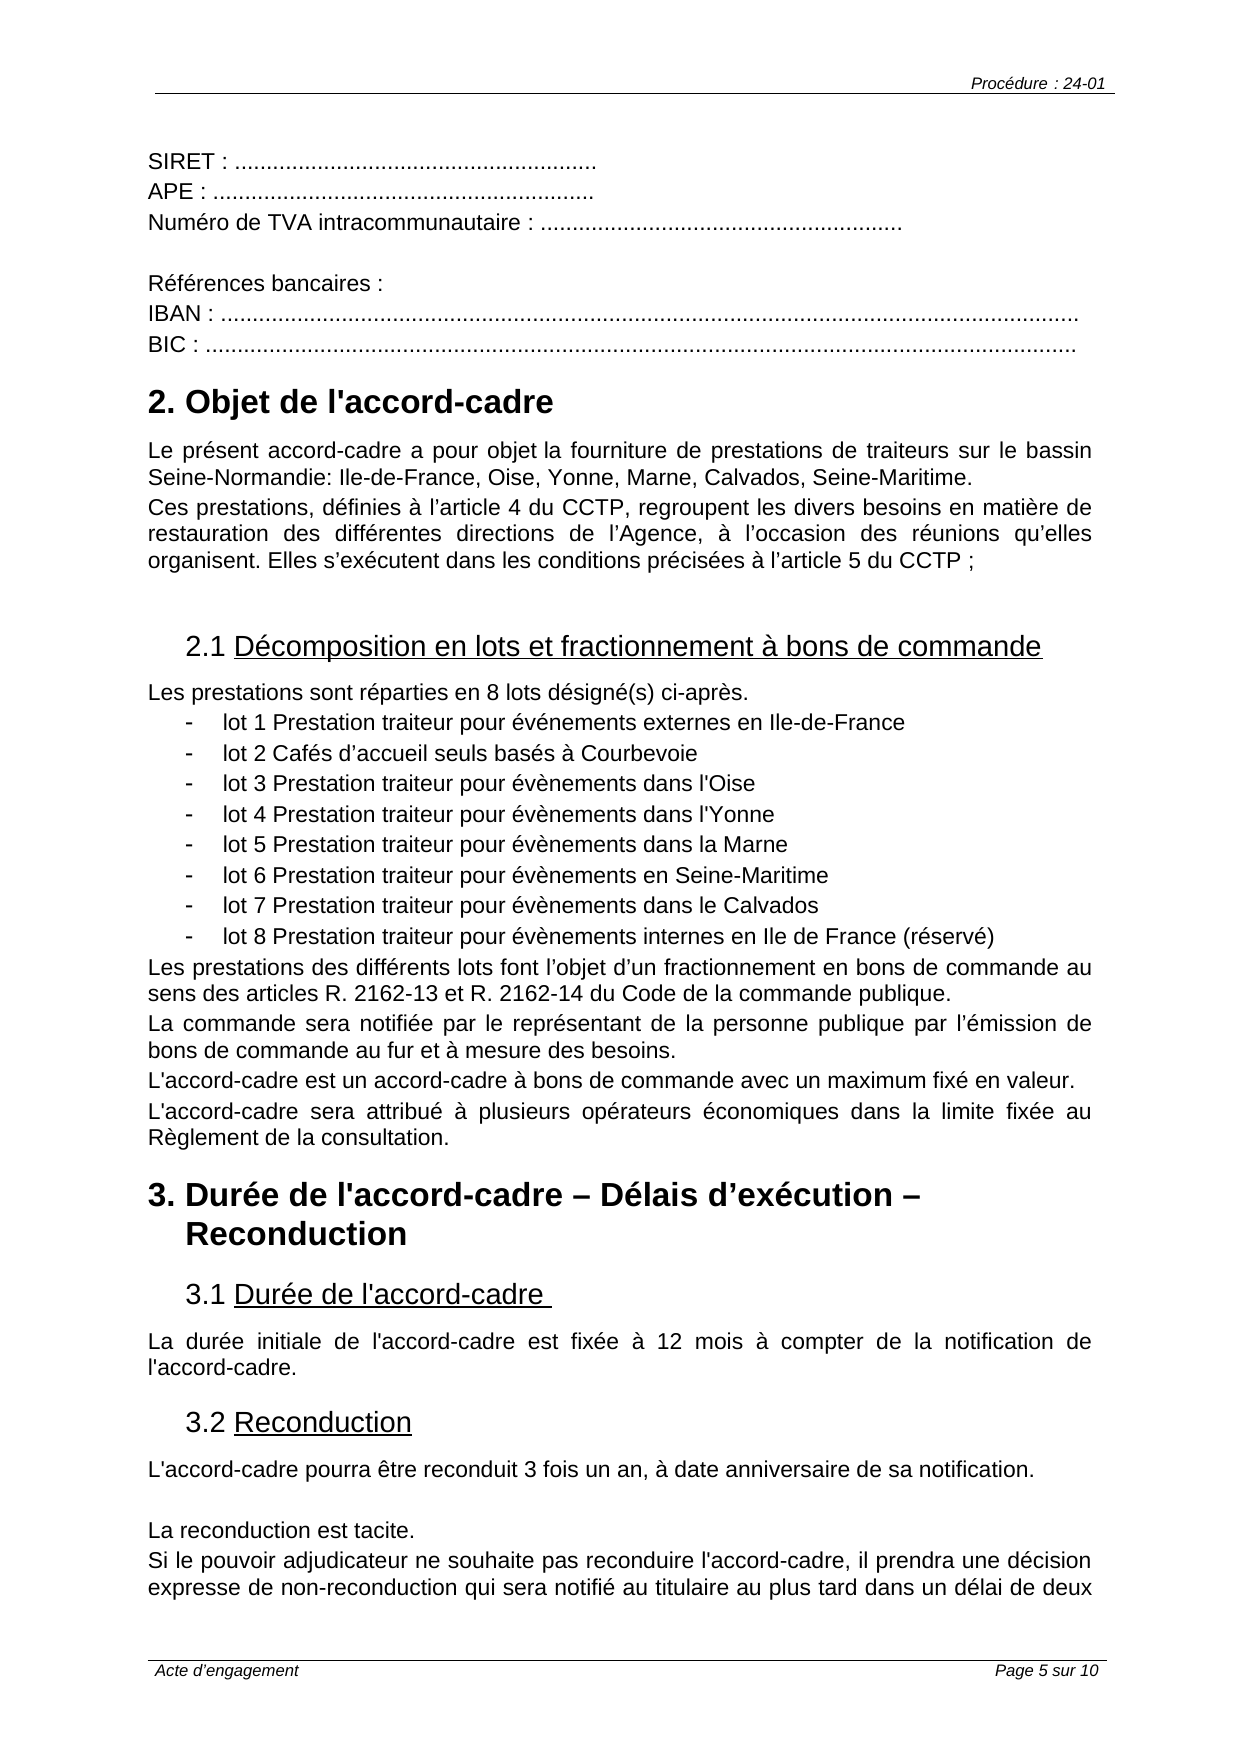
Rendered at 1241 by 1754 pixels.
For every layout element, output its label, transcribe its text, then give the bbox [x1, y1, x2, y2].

text lot 5 Prestation traiteur pour évènements dans la Marne [185, 831, 1093, 858]
text Le présent accord-cadre a pour objet la fourniture de prestations de traiteurs sur le bassin Seine-Normandie: Ile-de-France, Oise, Yonne, Marne, Calvados, Seine-Maritime. [148, 437, 1093, 490]
text lot 7 Prestation traiteur pour évènements dans le Calvados [185, 892, 1093, 919]
text BIC : ......................................................................................................................................... [148, 331, 1093, 357]
text Durée de l'accord-cadre – Délais d’exécution – Reconduction [148, 1176, 1093, 1252]
text lot 4 Prestation traiteur pour évènements dans l'Yonne [185, 801, 1093, 827]
text Objet de l'accord-cadre [148, 382, 1093, 421]
text Durée de l'accord-cadre [185, 1277, 1093, 1311]
text Décomposition en lots et fractionnement à bons de commande [185, 629, 1093, 662]
text Reconduction [185, 1405, 1093, 1439]
text lot 2 Cafés d’accueil seuls basés à Courbevoie [185, 740, 1093, 766]
text APE : ............................................................ [148, 178, 1093, 204]
text lot 6 Prestation traiteur pour évènements en Seine-Maritime [185, 862, 1093, 888]
text La durée initiale de l'accord-cadre est fixée à 12 mois à compter de la notification de l'accord-cadre. [148, 1328, 1093, 1380]
text IBAN : ....................................................................................................................................... [148, 300, 1093, 327]
text lot 8 Prestation traiteur pour évènements internes en Ile de France (réservé) [185, 923, 1093, 949]
text Références bancaires : [148, 270, 1093, 296]
text Numéro de TVA intracommunautaire : ......................................................... [148, 209, 1093, 235]
text Les prestations des différents lots font l’objet d’un fractionnement en bons de commande au sens des articles R. 2162-13 et R. 2162-14 du Code de la commande publique. [148, 953, 1093, 1006]
text La commande sera notifiée par le représentant de la personne publique par l’émission de bons de commande au fur et à mesure des besoins. [148, 1010, 1093, 1063]
text La reconduction est tacite. [148, 1517, 1093, 1543]
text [148, 1547, 1093, 1600]
text L'accord-cadre sera attribué à plusieurs opérateurs économiques dans la limite fixée au Règlement de la consultation. [148, 1098, 1093, 1151]
text L'accord-cadre pourra être reconduit 3 fois un an, à date anniversaire de sa notification. [148, 1456, 1093, 1482]
text Ces prestations, définies à l’article 4 du CCTP, regroupent les divers besoins en matière de restauration des différentes directions de l’Agence, à l’occasion des réunions qu’elles organisent. Elles s’exécutent dans les conditions précisées à l’article 5 du CCTP ; [148, 494, 1093, 573]
text L'accord-cadre est un accord-cadre à bons de commande avec un maximum fixé en valeur. [148, 1067, 1093, 1094]
text Les prestations sont réparties en 8 lots désigné(s) ci-après. [148, 679, 1093, 705]
text lot 3 Prestation traiteur pour évènements dans l'Oise [185, 770, 1093, 797]
text SIRET : ......................................................... [148, 148, 1093, 174]
text lot 1 Prestation traiteur pour événements externes en Ile-de-France [185, 709, 1093, 736]
